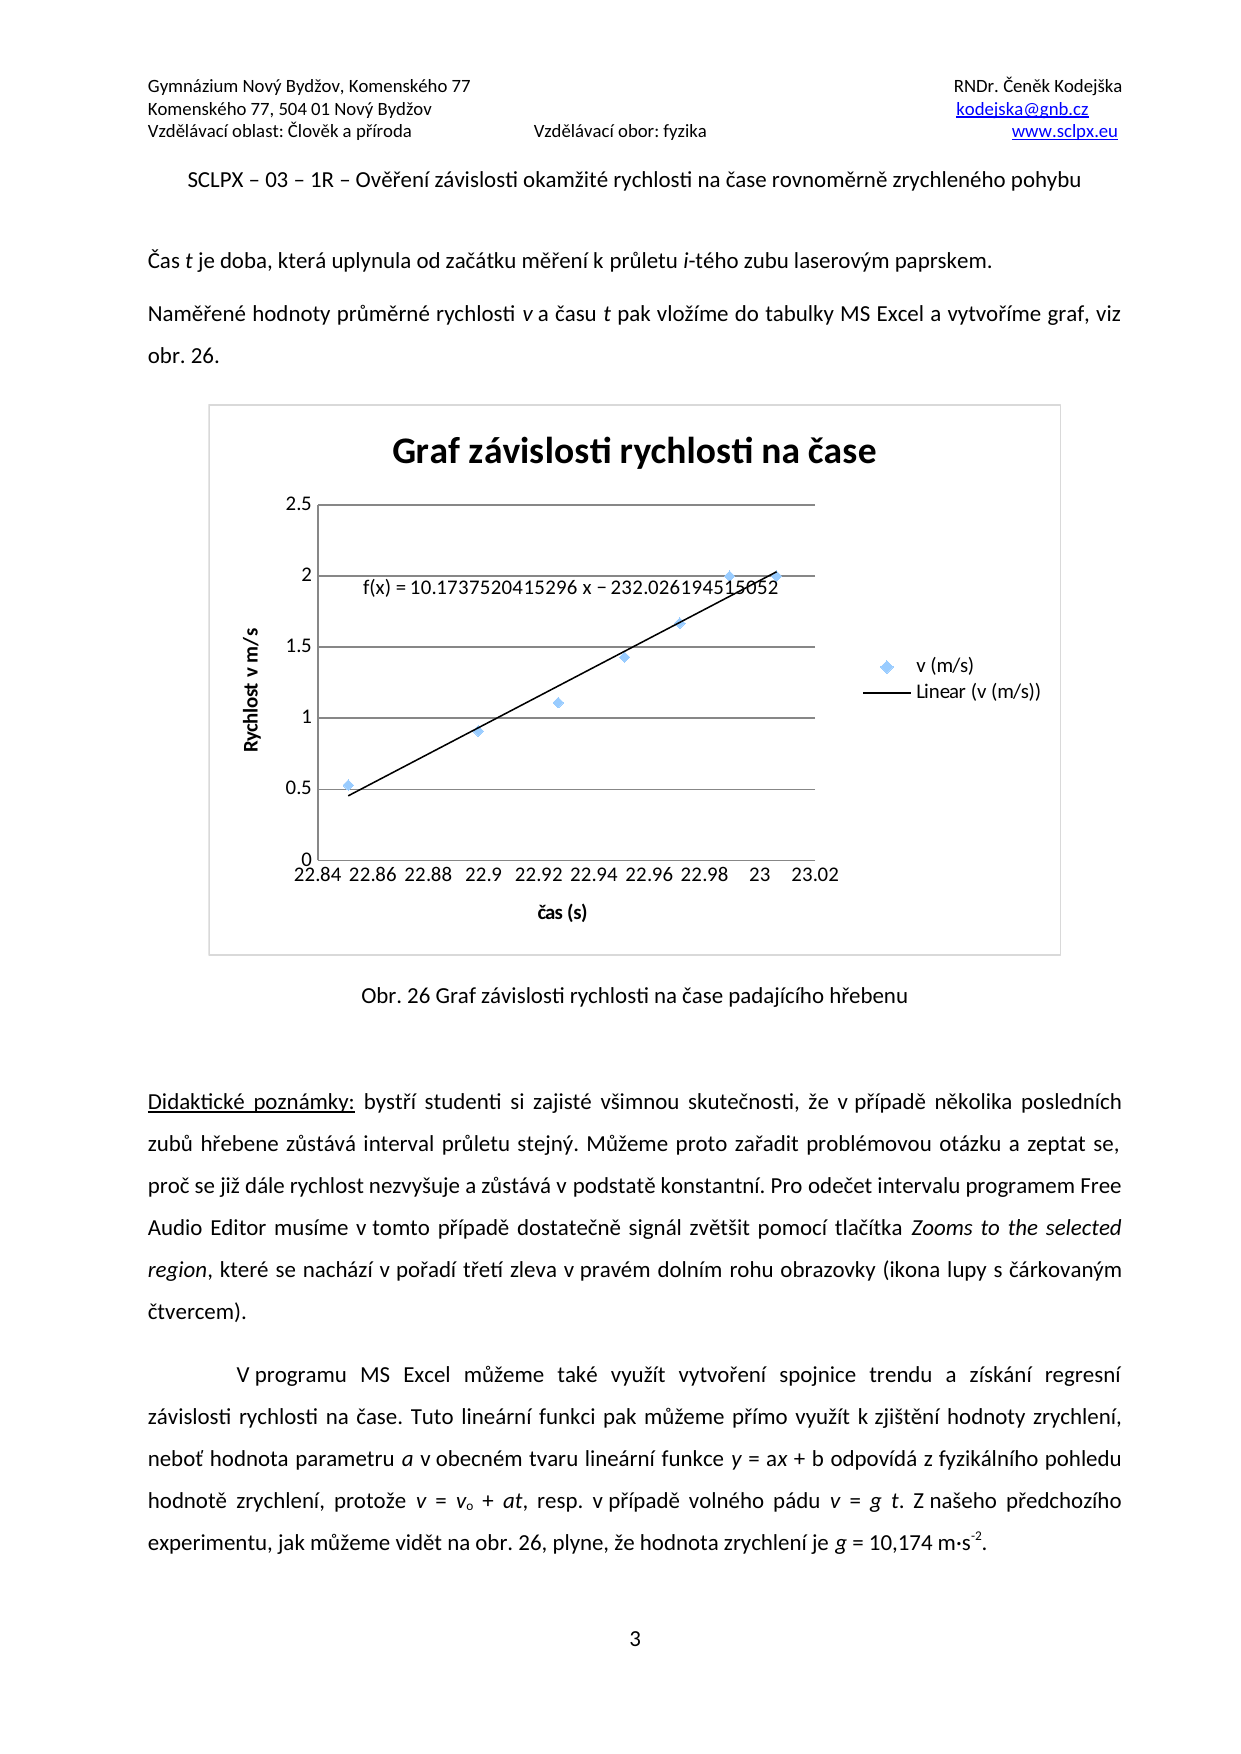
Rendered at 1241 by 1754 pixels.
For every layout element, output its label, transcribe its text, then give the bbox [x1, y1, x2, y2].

text Obr. 26 Graf závislosti rychlosti na čase padajícího hřebenu [148, 981, 1122, 1009]
text Didaktické poznámky: bystří studenti si zajisté všimnou skutečnosti, že v případě několika posledních zubů hřebene zůstává interval průletu stejný. Můžeme proto zařadit problémovou otázku a zeptat se, proč se již dále rychlost nezvyšuje a zůstává v podstatě konstantní. Pro odečet intervalu programem Free Audio Editor musíme v tomto případě dostatečně signál zvětšit pomocí tlačítka Zooms to the selected region, které se nachází v pořadí třetí zleva v pravém dolním rohu obrazovky (ikona lupy s čárkovaným čtvercem). [148, 1087, 1122, 1325]
text Čas t je doba, která uplynula od začátku měření k průletu i-tého zubu laserovým paprskem. [148, 247, 1122, 274]
text V programu MS Excel můžeme také využít vytvoření spojnice trendu a získání regresní závislosti rychlosti na čase. Tuto lineární funkci pak můžeme přímo využít k zjištění hodnoty zrychlení, neboť hodnota parametru a v obecném tvaru lineární funkce y = ax + b odpovídá z fyzikálního pohledu hodnotě zrychlení, protože v = vo + at, resp. v případě volného pádu v = g t. Z našeho předchozího experimentu, jak můžeme vidět na obr. 26, plyne, že hodnota zrychlení je g = 10,174 m·s-2. [148, 1360, 1122, 1556]
text Naměřené hodnoty průměrné rychlosti v a času t pak vložíme do tabulky MS Excel a vytvoříme graf, viz obr. 26. [148, 299, 1122, 369]
